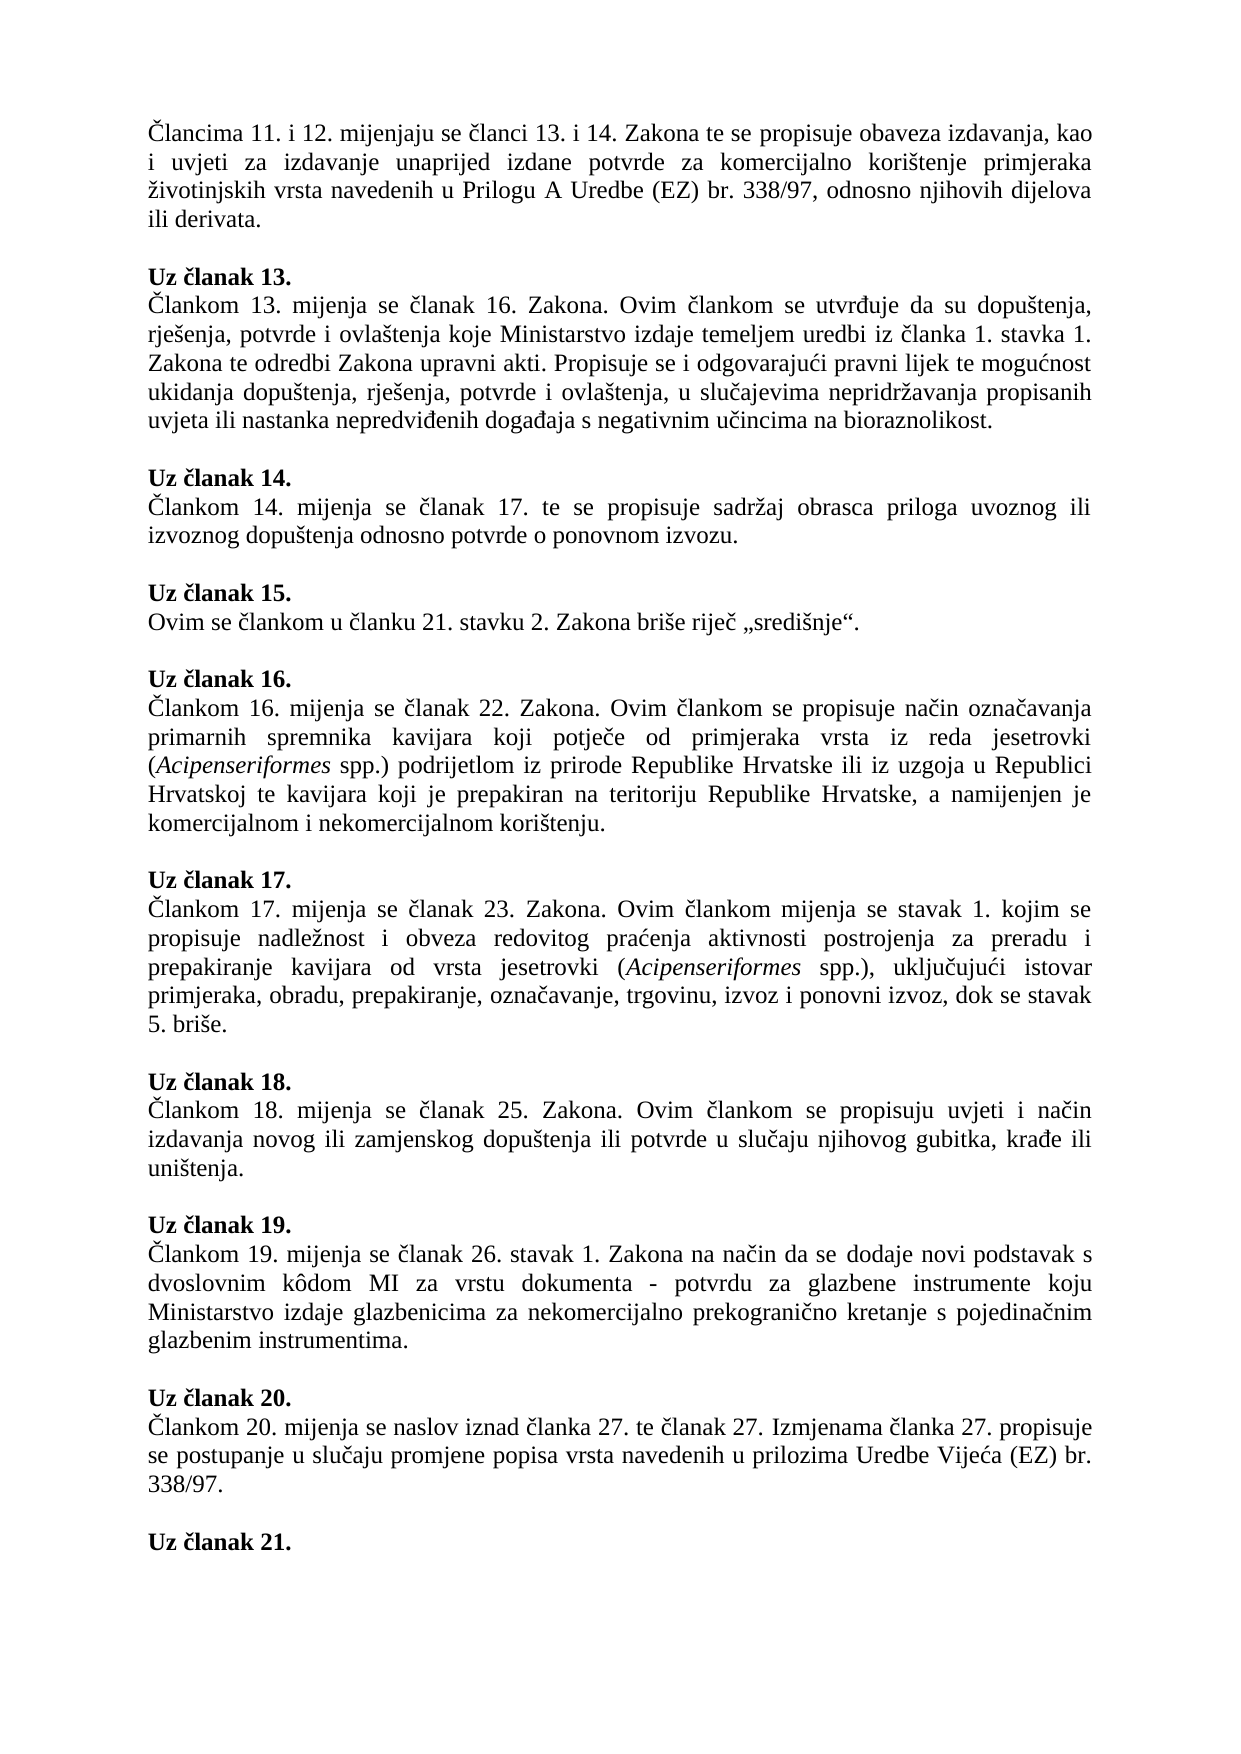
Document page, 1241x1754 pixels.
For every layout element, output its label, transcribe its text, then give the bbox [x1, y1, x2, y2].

text Uz članak 21. [148, 1527, 1093, 1556]
text Člankom 16. mijenja se članak 22. Zakona. Ovim člankom se propisuje način označavanja primarnih spremnika kavijara koji potječe od primjeraka vrsta iz reda jesetrovki (Acipenseriformes spp.) podrijetlom iz prirode Republike Hrvatske ili iz uzgoja u Republici Hrvatskoj te kavijara koji je prepakiran na teritoriju Republike Hrvatske, a namijenjen je komercijalnom i nekomercijalnom korištenju. [148, 693, 1093, 837]
text Uz članak 20. [148, 1383, 1093, 1412]
text Člankom 20. mijenja se naslov iznad članka 27. te članak 27. Izmjenama članka 27. propisuje se postupanje u slučaju promjene popisa vrsta navedenih u prilozima Uredbe Vijeća (EZ) br. 338/97. [148, 1412, 1093, 1498]
text Uz članak 19. [148, 1211, 1093, 1239]
text Uz članak 18. [148, 1067, 1093, 1096]
text Uz članak 13. [148, 262, 1093, 291]
text Ovim se člankom u članku 21. stavku 2. Zakona briše riječ „središnje“. [148, 607, 1093, 636]
text Uz članak 14. [148, 463, 1093, 492]
text Uz članak 17. [148, 866, 1093, 894]
text Člankom 13. mijenja se članak 16. Zakona. Ovim člankom se utvrđuje da su dopuštenja, rješenja, potvrde i ovlaštenja koje Ministarstvo izdaje temeljem uredbi iz članka 1. stavka 1. Zakona te odredbi Zakona upravni akti. Propisuje se i odgovarajući pravni lijek te mogućnost ukidanja dopuštenja, rješenja, potvrde i ovlaštenja, u slučajevima nepridržavanja propisanih uvjeta ili nastanka nepredviđenih događaja s negativnim učincima na bioraznolikost. [148, 291, 1093, 434]
text Člankom 19. mijenja se članak 26. stavak 1. Zakona na način da se dodaje novi podstavak s dvoslovnim kôdom MI za vrstu dokumenta - potvrdu za glazbene instrumente koju Ministarstvo izdaje glazbenicima za nekomercijalno prekogranično kretanje s pojedinačnim glazbenim instrumentima. [148, 1239, 1093, 1354]
text Člankom 18. mijenja se članak 25. Zakona. Ovim člankom se propisuju uvjeti i način izdavanja novog ili zamjenskog dopuštenja ili potvrde u slučaju njihovog gubitka, krađe ili uništenja. [148, 1096, 1093, 1182]
text Člankom 14. mijenja se članak 17. te se propisuje sadržaj obrasca priloga uvoznog ili izvoznog dopuštenja odnosno potvrde o ponovnom izvozu. [148, 492, 1093, 549]
text Člankom 17. mijenja se članak 23. Zakona. Ovim člankom mijenja se stavak 1. kojim se propisuje nadležnost i obveza redovitog praćenja aktivnosti postrojenja za preradu i prepakiranje kavijara od vrsta jesetrovki (Acipenseriformes spp.), uključujući istovar primjeraka, obradu, prepakiranje, označavanje, trgovinu, izvoz i ponovni izvoz, dok se stavak 5. briše. [148, 894, 1093, 1038]
text Uz članak 16. [148, 664, 1093, 693]
text Člancima 11. i 12. mijenjaju se članci 13. i 14. Zakona te se propisuje obaveza izdavanja, kao i uvjeti za izdavanje unaprijed izdane potvrde za komercijalno korištenje primjeraka životinjskih vrsta navedenih u Prilogu A Uredbe (EZ) br. 338/97, odnosno njihovih dijelova ili derivata. [148, 118, 1093, 233]
text Uz članak 15. [148, 578, 1093, 607]
